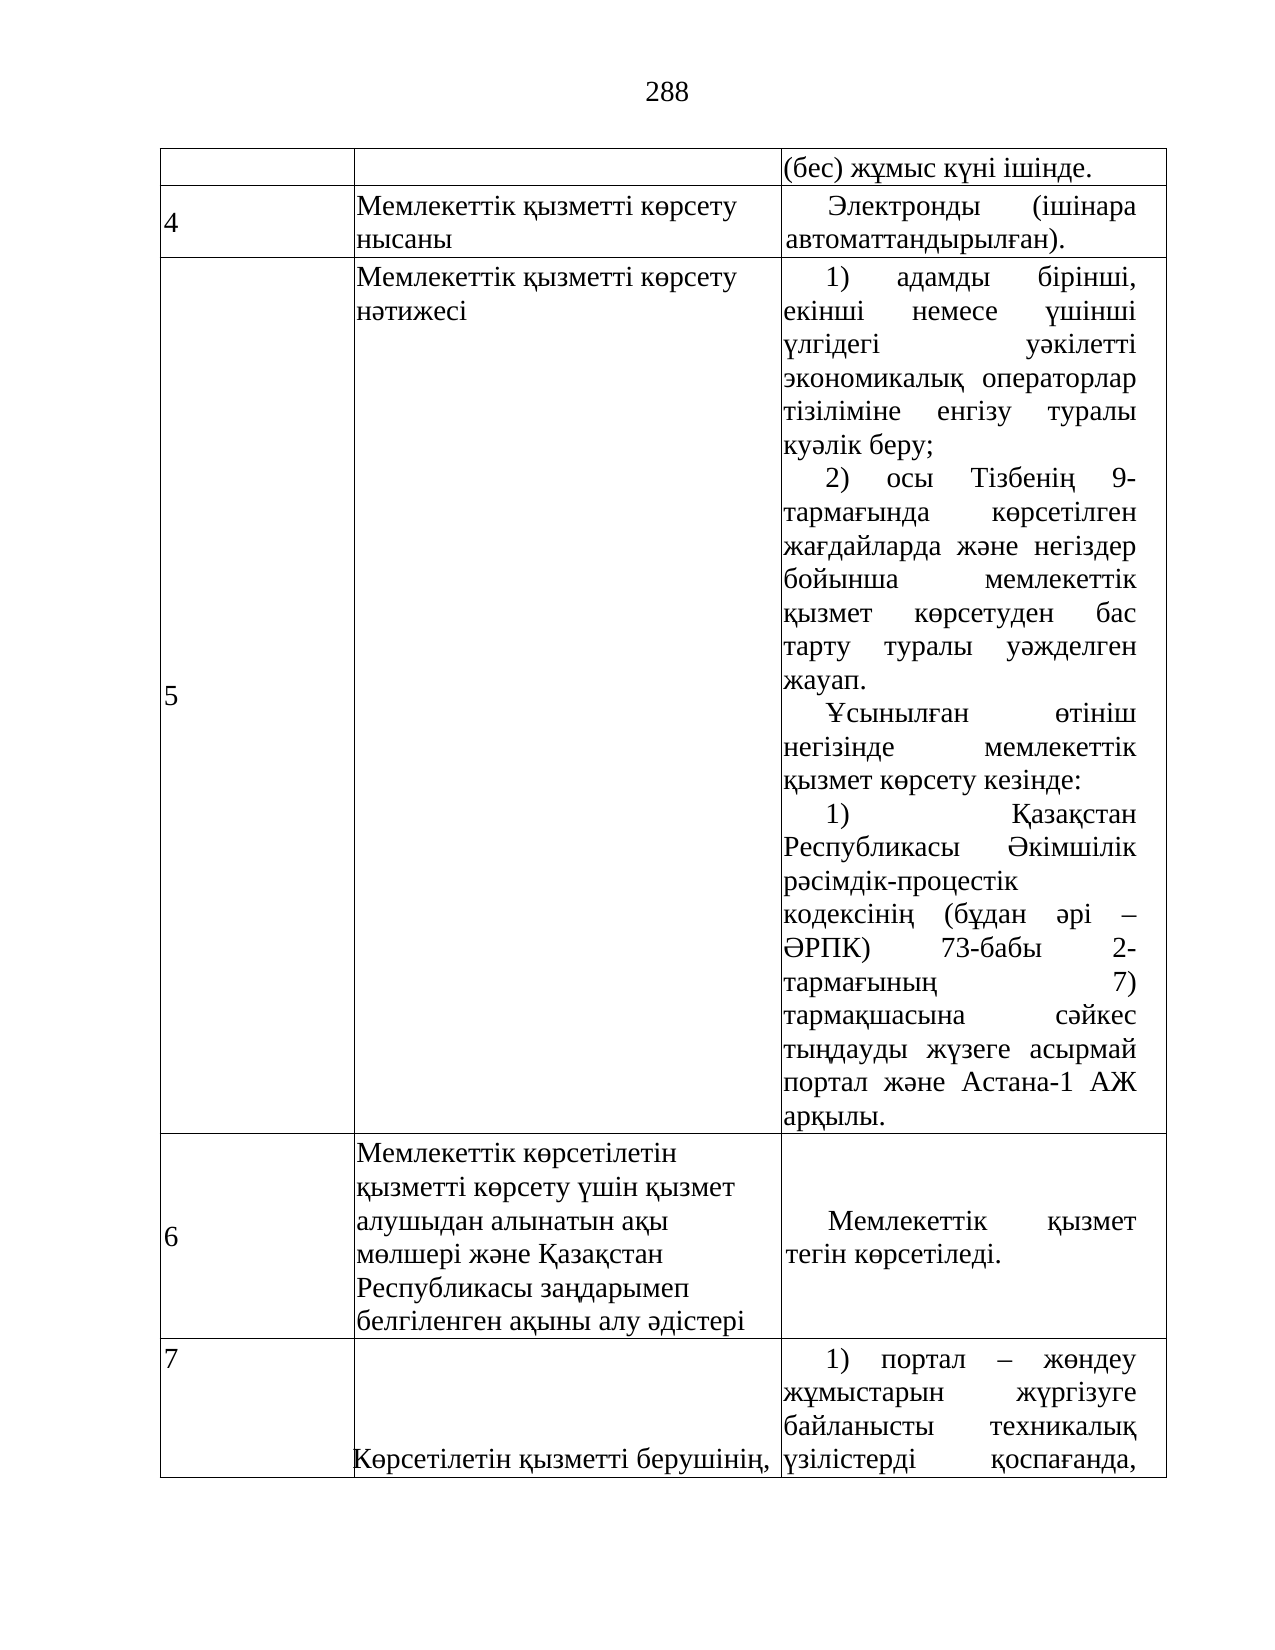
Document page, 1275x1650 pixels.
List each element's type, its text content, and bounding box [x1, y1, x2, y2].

table_cell Мемлекеттік қызметті көрсету нысаны [355, 186, 781, 257]
table_cell 5 [161, 258, 354, 1133]
table_cell Мемлекеттік көрсетілетін қызметті көрсету үшін қызмет алушыдан алынатын ақы мөлшері және Қазақстан Республикасы заңдарымеп белгіленген ақыны алу әдістері [355, 1134, 781, 1338]
table_cell 7 [161, 1339, 354, 1477]
table_cell 6 [161, 1134, 354, 1338]
table_cell Электронды (ішінара автоматтандырылған). [782, 186, 1166, 257]
table_cell Мемлекеттік қызметті көрсету нәтижесі [355, 258, 781, 1133]
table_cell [355, 1339, 781, 1477]
table_cell 4 [161, 186, 354, 257]
table_cell 1) адамды бірінші, екінші немесе үшінші үлгідегі уәкілетті экономикалық операторлар тізіліміне енгізу туралы куәлік беру; 2) осы Тізбенің 9-тармағында көрсетілген жағдайларда және негіздер бойынша мемлекеттік қызмет көрсетуден бас тарту туралы уәжделген жауап. Ұсынылған өтініш негізінде мемлекеттік қызмет көрсету кезінде: 1) Қазақстан Республикасы Әкімшілік рәсімдік-процестік кодексінің (бұдан әрі – ӘРПК) 73-бабы 2-тармағының 7) тармақшасына сәйкес тыңдауды жүзеге асырмай портал және Астана-1 АЖ арқылы. [782, 258, 1166, 1133]
table_cell 3 [161, 149, 354, 185]
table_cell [355, 149, 781, 185]
table_cell Мемлекеттік қызмет тегін көрсетіледі. [782, 1134, 1166, 1338]
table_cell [782, 1339, 1166, 1477]
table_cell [782, 149, 1166, 185]
